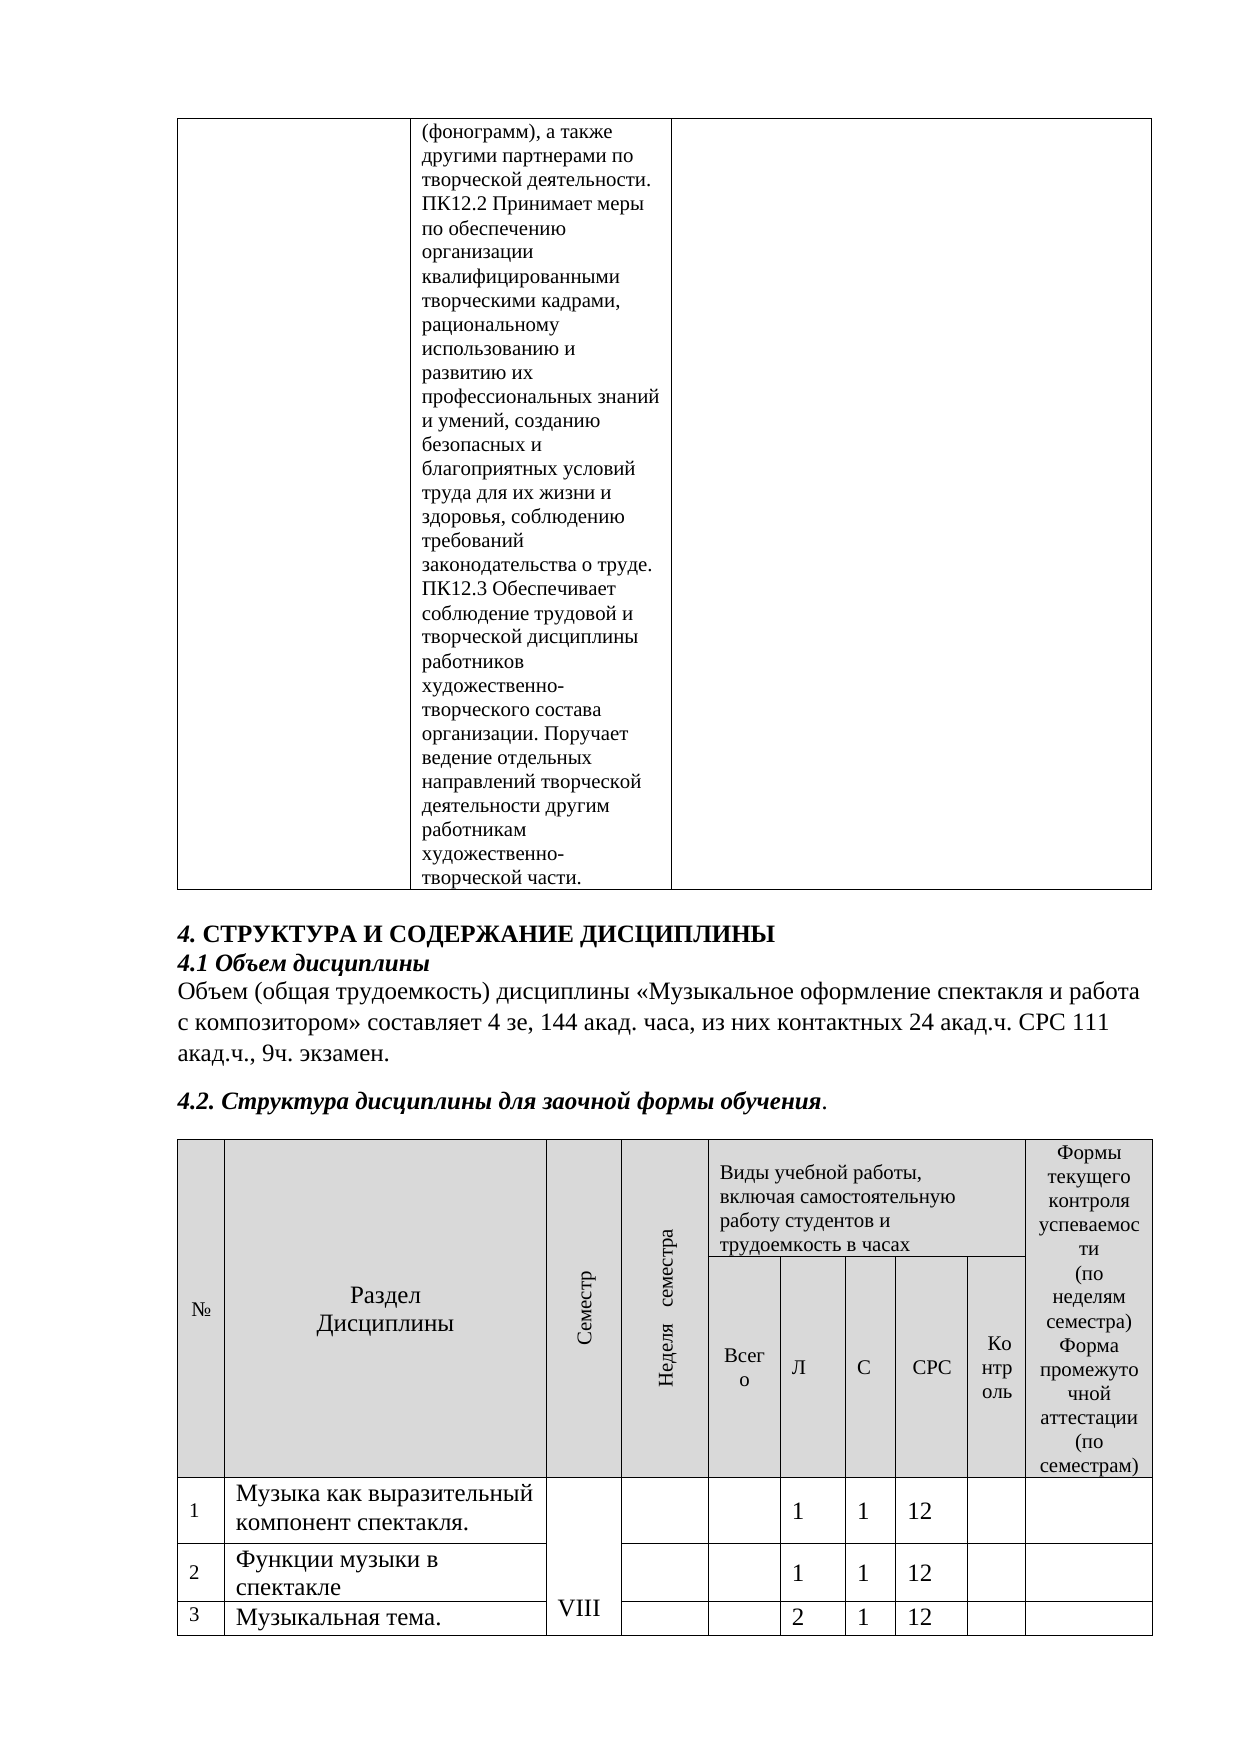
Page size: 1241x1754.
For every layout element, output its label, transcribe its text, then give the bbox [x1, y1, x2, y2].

table_cell [968, 1602, 1025, 1635]
text 4.2. Структура дисциплины для заочной формы обучения. [177, 1086, 1152, 1115]
table_header Неделя семестра [622, 1140, 708, 1477]
table_cell 2 [178, 1544, 224, 1601]
table_cell VIII [547, 1478, 621, 1635]
table_cell [622, 1478, 708, 1543]
table_cell 1 [846, 1478, 895, 1543]
table_cell Контроль [968, 1257, 1025, 1477]
table_cell [622, 1602, 708, 1635]
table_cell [411, 119, 671, 889]
text Объем (общая трудоемкость) дисциплины «Музыкальное оформление спектакля и работа с композитором» составляет 4 зе, 144 акад. часа, из них контактных 24 акад.ч. СРС 111 акад.ч., 9ч. экзамен. [177, 976, 1152, 1067]
table_cell Музыка как выразительный компонент спектакля. [225, 1478, 546, 1543]
table_cell [968, 1478, 1025, 1543]
table_cell [709, 1544, 780, 1601]
table_cell 12 [896, 1478, 967, 1543]
table_header № [178, 1140, 224, 1477]
text 4.1 Объем дисциплины [177, 948, 1152, 976]
table_header Виды учебной работы, включая самостоятельную работу студентов и трудоемкость в часах [709, 1140, 1025, 1256]
table_cell 12 [896, 1602, 967, 1635]
table_cell Функции музыки в спектакле [225, 1544, 546, 1601]
table_header Раздел Дисциплины [225, 1140, 546, 1477]
table_cell [968, 1544, 1025, 1601]
table_cell Всего [709, 1257, 780, 1477]
table_cell СРС [896, 1257, 967, 1477]
table_cell [1026, 1602, 1152, 1635]
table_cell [178, 119, 410, 889]
table_cell 3 [178, 1602, 224, 1635]
text 4. СТРУКТУРА И СОДЕРЖАНИЕ ДИСЦИПЛИНЫ [177, 919, 1152, 948]
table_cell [225, 1602, 546, 1635]
table_cell 2 [781, 1602, 845, 1635]
table_cell Л [781, 1257, 845, 1477]
table_header Семестр [547, 1140, 621, 1477]
table_cell 1 [781, 1544, 845, 1601]
table_cell [622, 1544, 708, 1601]
table_cell 1 [781, 1478, 845, 1543]
table_cell 1 [178, 1478, 224, 1543]
table_header Формы текущего контроля успеваемости (по неделям семестра) Форма промежуточной аттестации (по семестрам) [1026, 1140, 1152, 1477]
table_cell [709, 1602, 780, 1635]
table_cell [1026, 1544, 1152, 1601]
table_cell 12 [896, 1544, 967, 1601]
table_cell 1 [846, 1602, 895, 1635]
table_cell [709, 1478, 780, 1543]
table_cell С [846, 1257, 895, 1477]
table_cell [1026, 1478, 1152, 1543]
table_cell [672, 119, 1151, 889]
table_cell 1 [846, 1544, 895, 1601]
